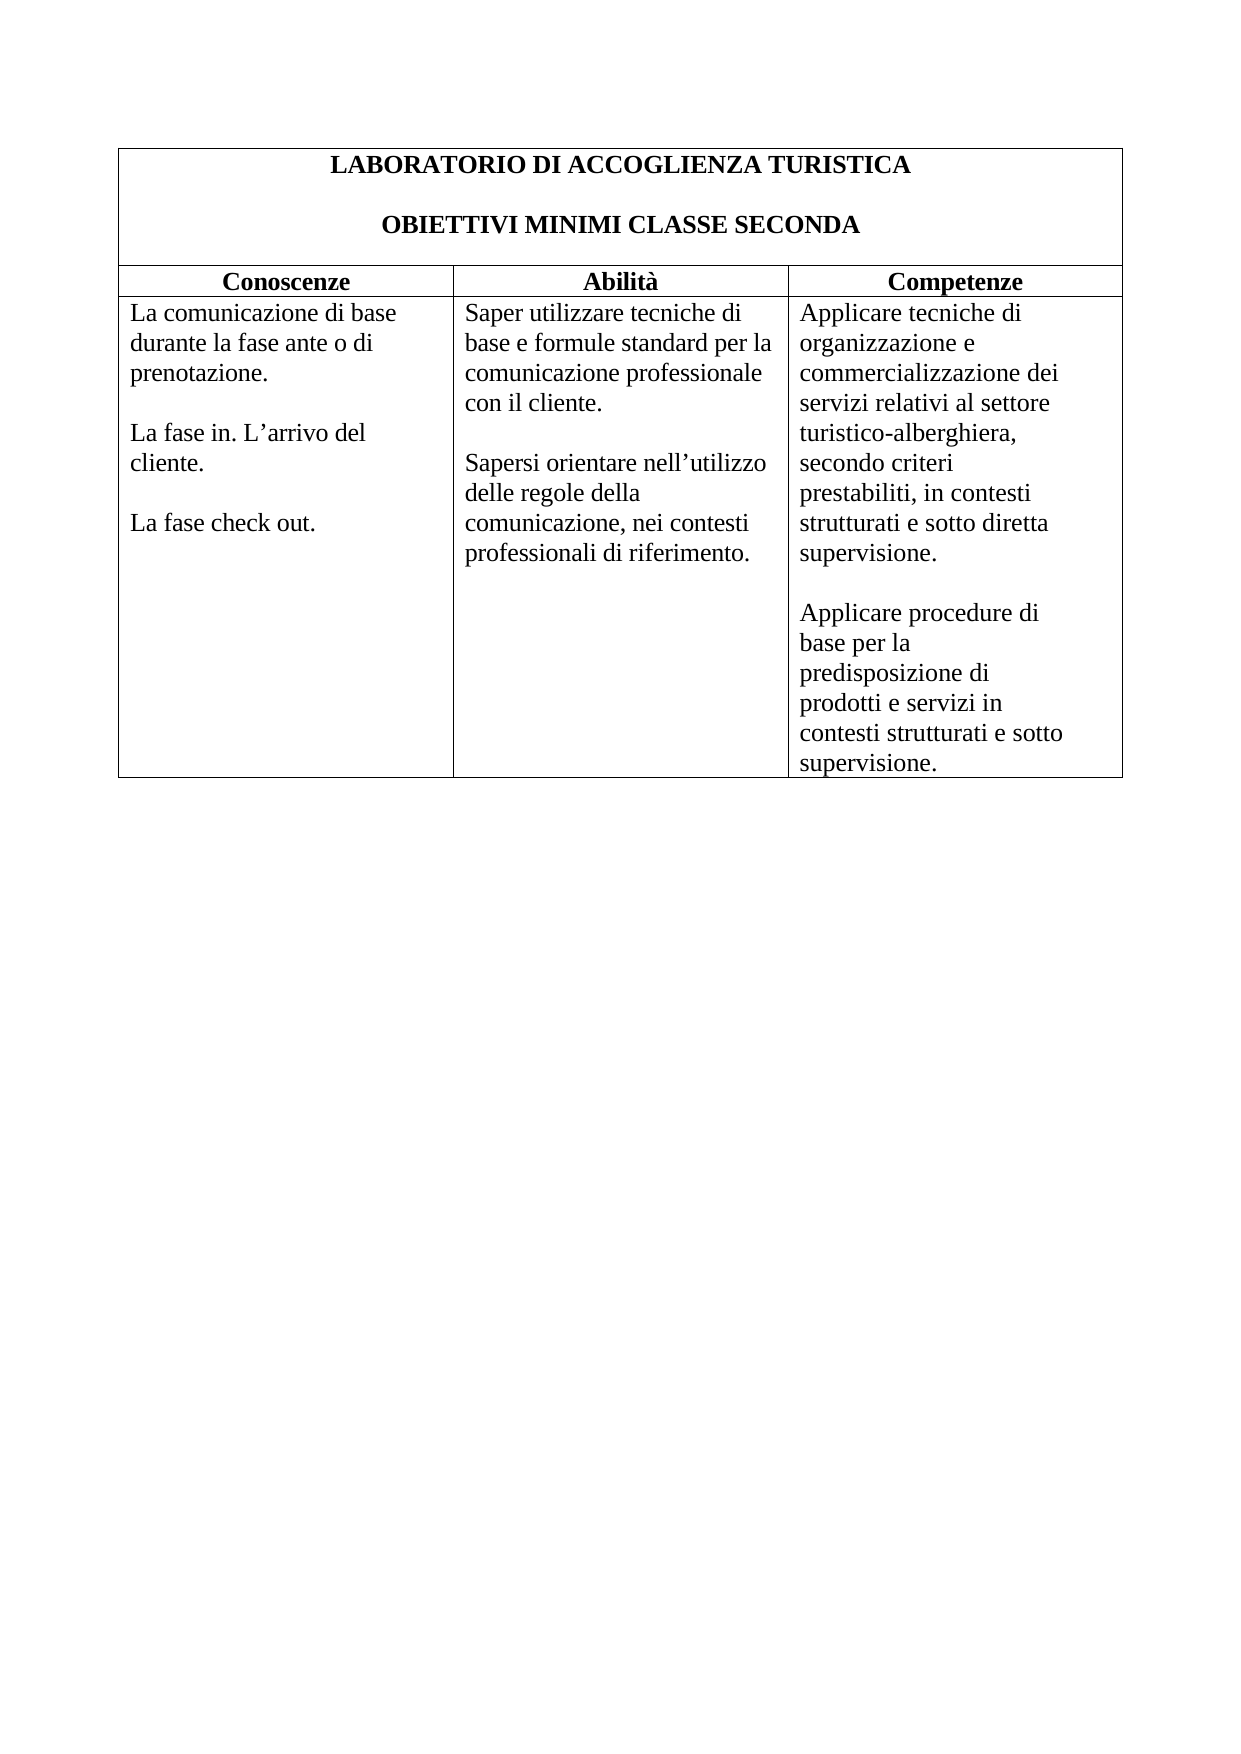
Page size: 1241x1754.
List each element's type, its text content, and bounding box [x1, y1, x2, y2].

table_cell Competenze [789, 266, 1122, 296]
table_cell Conoscenze [119, 266, 453, 296]
table_header LABORATORIO DI ACCOGLIENZA TURISTICA OBIETTIVI MINIMI CLASSE SECONDA [119, 149, 1122, 265]
table_cell Abilità [454, 266, 788, 296]
table_cell La comunicazione di base durante la fase ante o di prenotazione. La fase in. L’arrivo del cliente. La fase check out. [119, 297, 453, 777]
table_cell Saper utilizzare tecniche di base e formule standard per la comunicazione professionale con il cliente. Sapersi orientare nell’utilizzo delle regole della comunicazione, nei contesti professionali di riferimento. [454, 297, 788, 777]
table_cell Applicare tecniche di organizzazione e commercializzazione dei servizi relativi al settore turistico-alberghiera, secondo criteri prestabiliti, in contesti strutturati e sotto diretta supervisione. Applicare procedure di base per la predisposizione di prodotti e servizi in contesti strutturati e sotto supervisione. [789, 297, 1122, 777]
